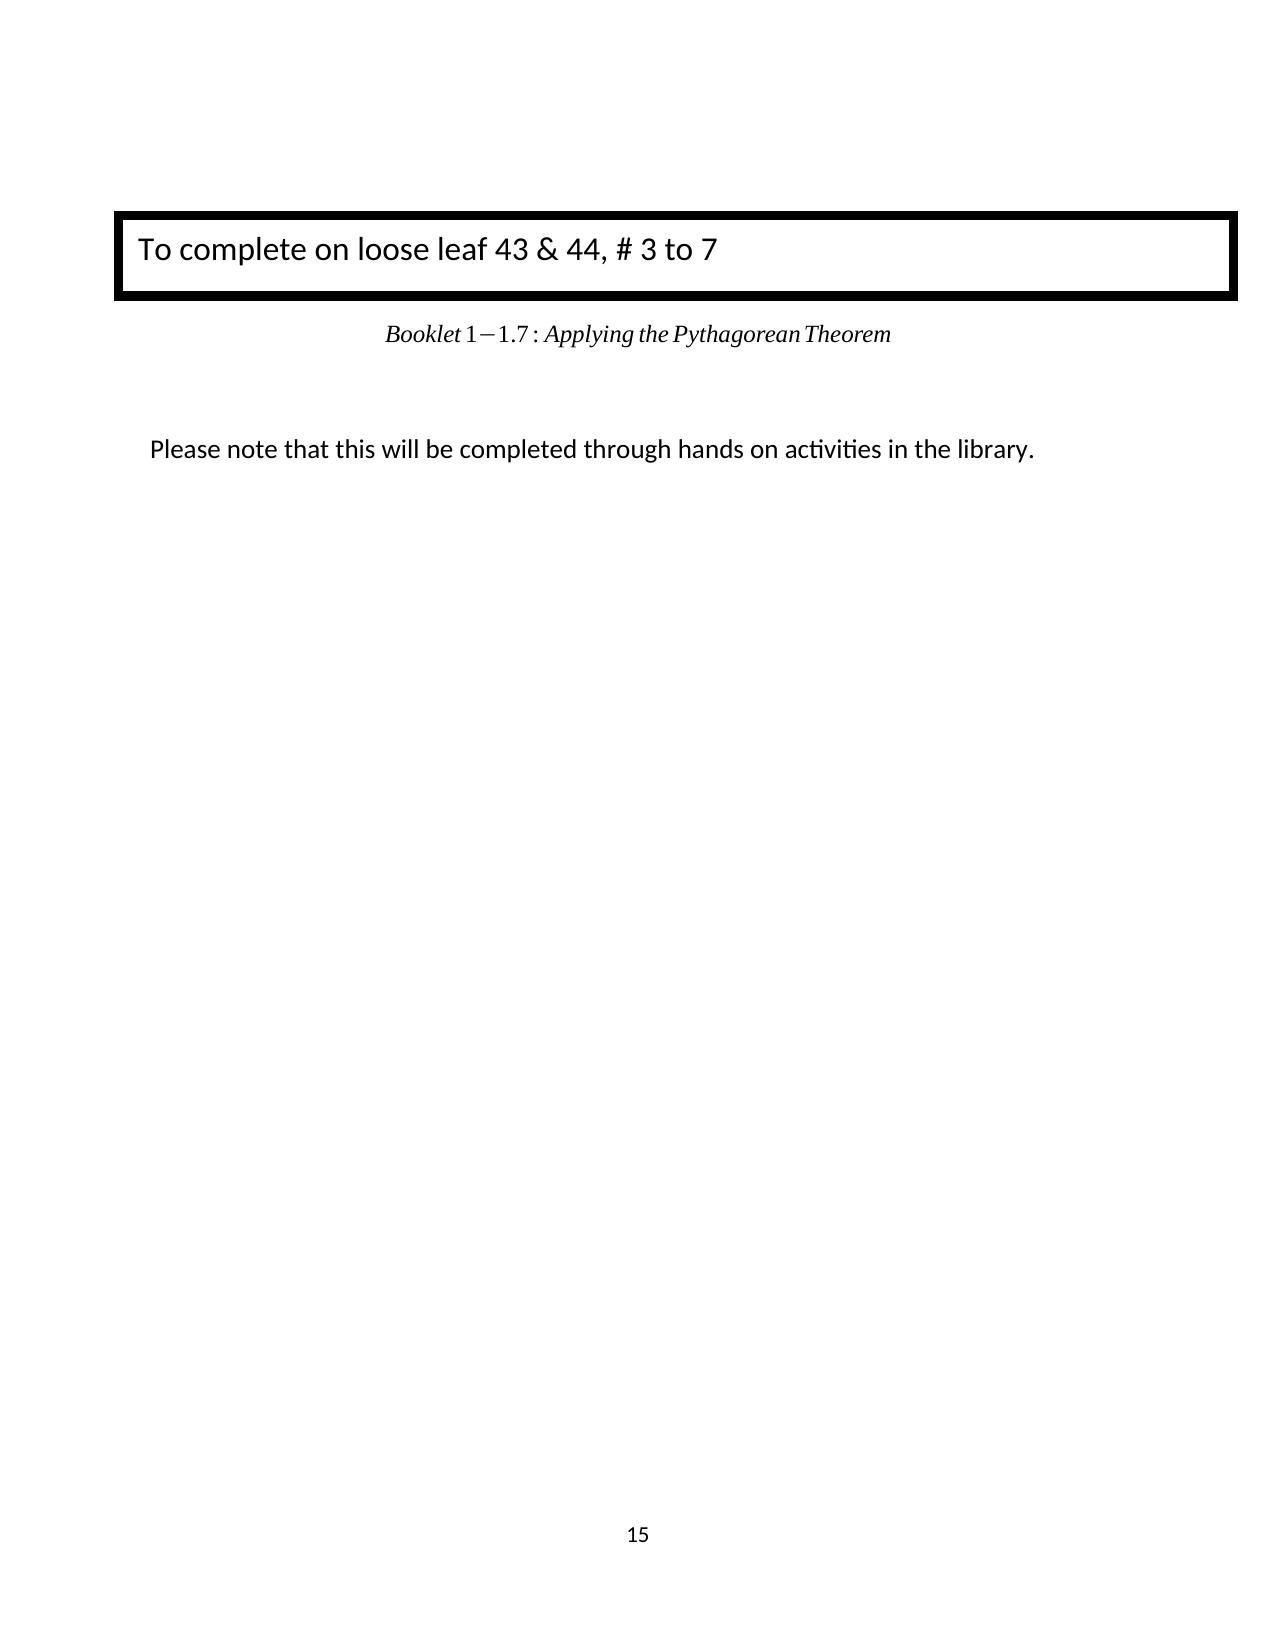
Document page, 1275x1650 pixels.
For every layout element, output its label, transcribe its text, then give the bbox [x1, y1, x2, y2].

text Please note that this will be completed through hands on activities in the library. [150, 432, 1125, 465]
